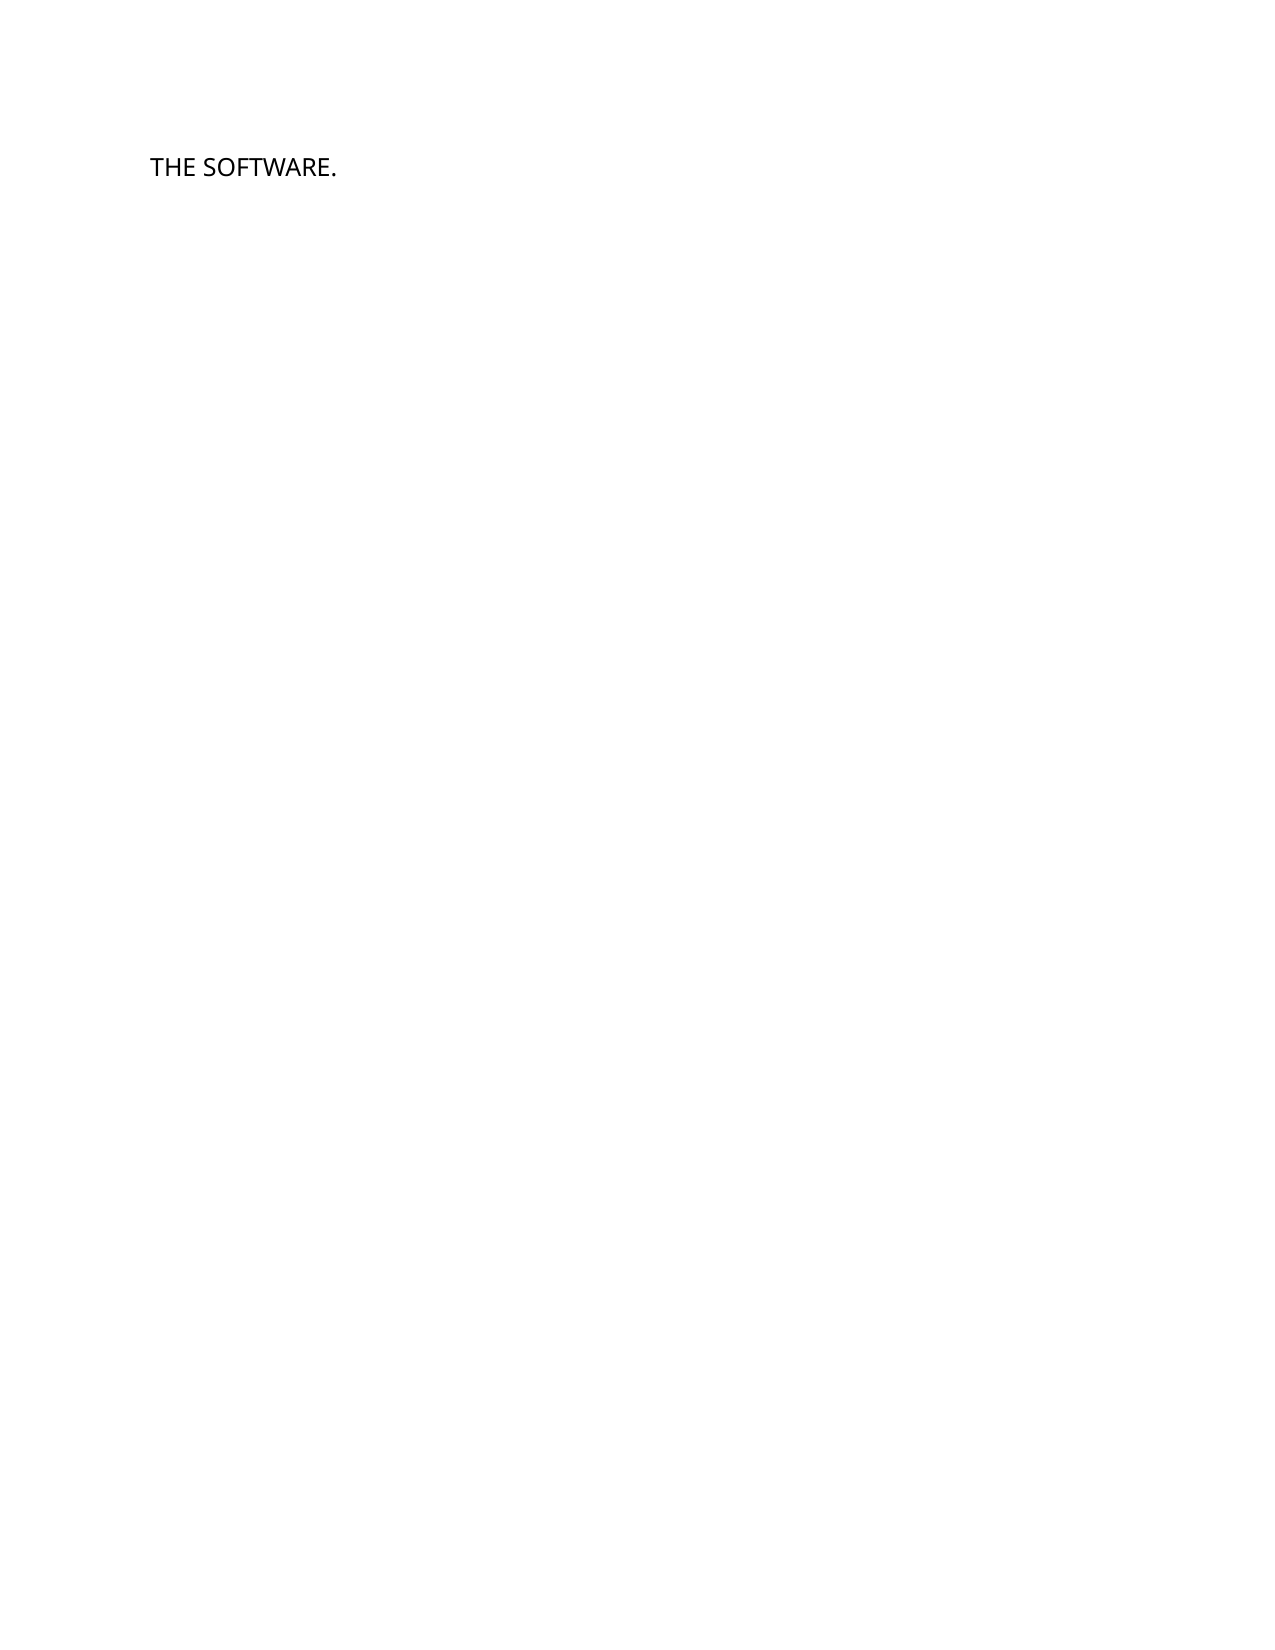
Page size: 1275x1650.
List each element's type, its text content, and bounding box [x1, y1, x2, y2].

text THE SOFTWARE. [150, 150, 1125, 184]
